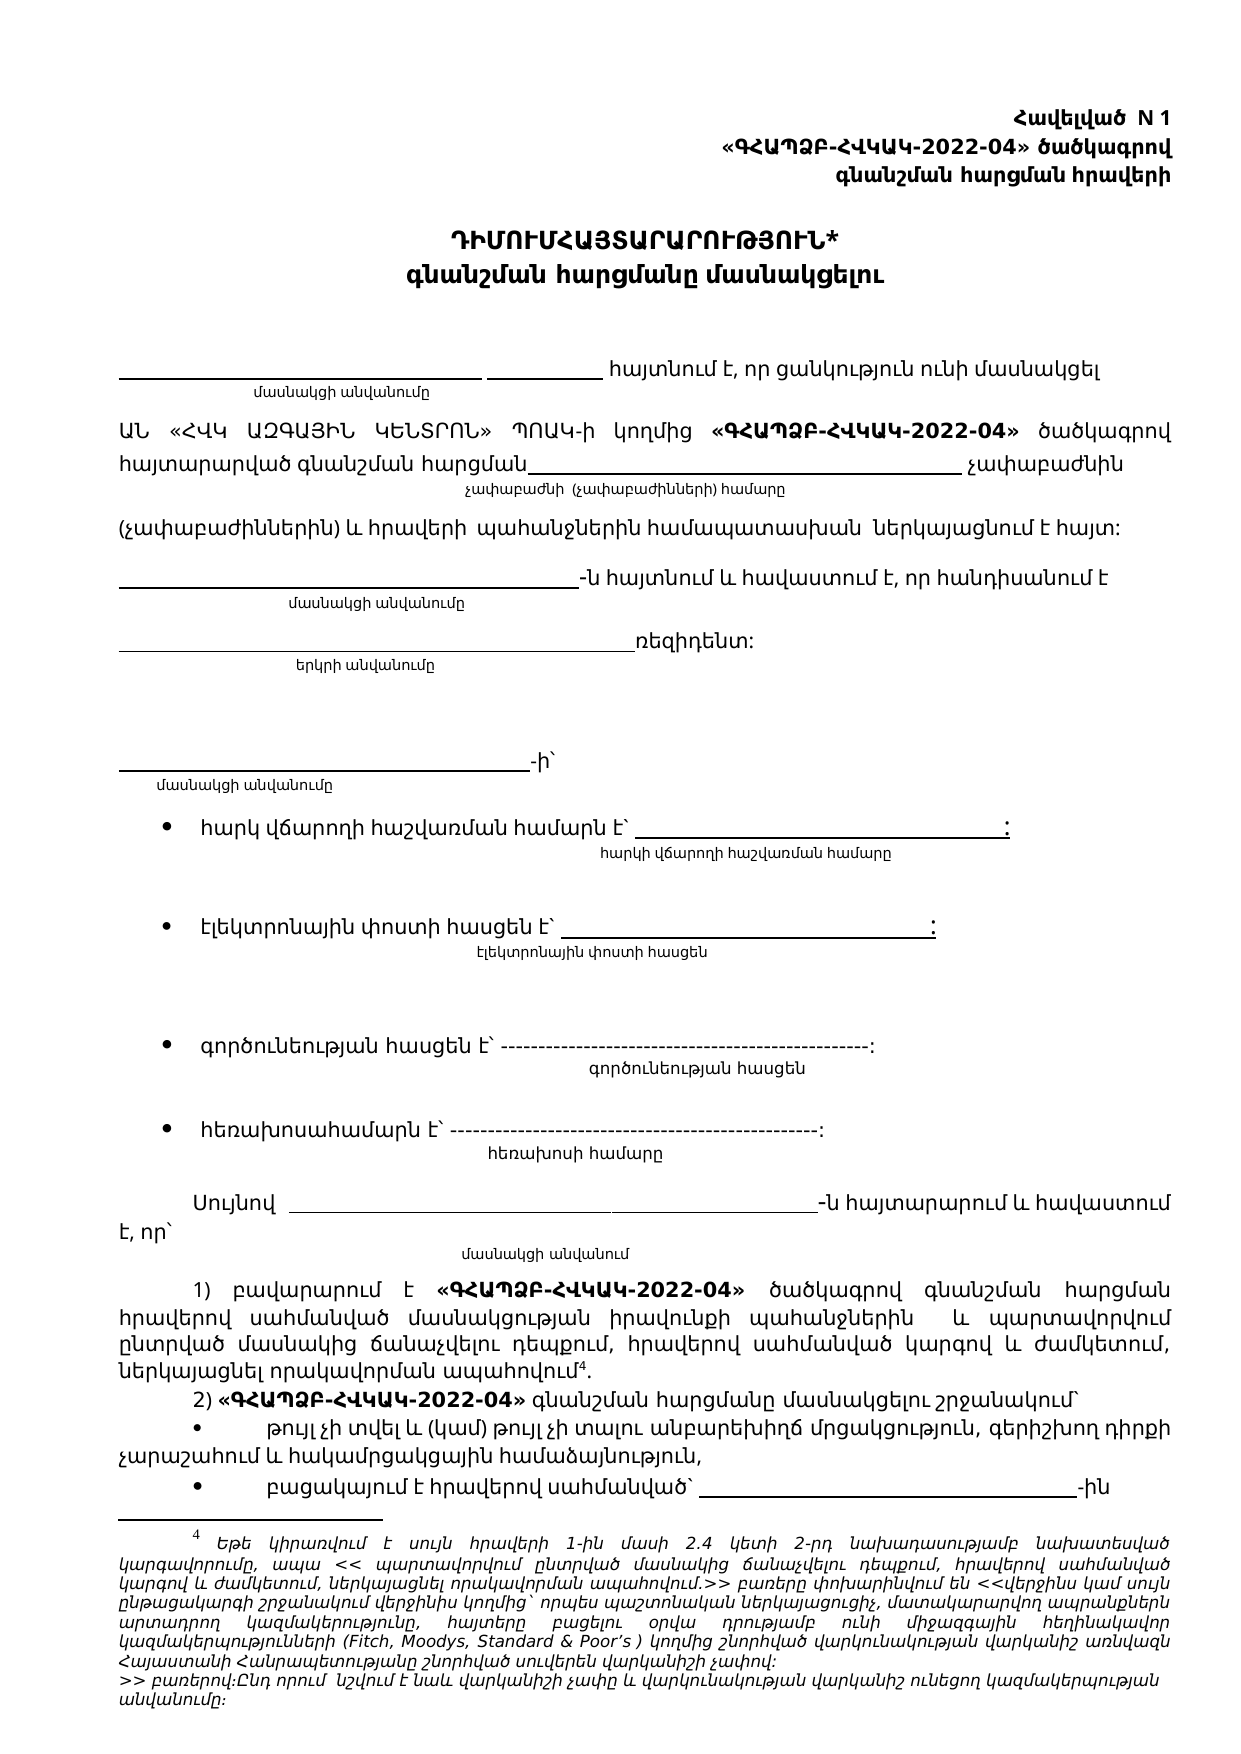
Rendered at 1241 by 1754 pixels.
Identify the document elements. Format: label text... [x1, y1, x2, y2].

text չափաբաժնի (չափաբաժինների) համարը [118, 479, 1171, 513]
text Սույնով -ն հայտարարում և հավաստում է, որ՝ [118, 1187, 1171, 1246]
text մասնակցի անվանում [118, 1246, 1171, 1275]
text մասնակցի անվանումը [118, 382, 1171, 416]
text -ի՝ [118, 746, 1171, 774]
text հարկի վճարողի հաշվառման համարը [266, 843, 1171, 877]
text գործունեության հասցեն [118, 1059, 1171, 1079]
list հեռախոսահամարն է՝ -------------------------------------------------: [163, 1115, 1171, 1143]
text մասնակցի անվանումը [118, 774, 1171, 809]
text -ն հայտնում և հավաստում է, որ հանդիսանում է [118, 558, 1171, 592]
text երկրի անվանումը [118, 655, 1171, 689]
text մասնակցի անվանումը [118, 592, 1171, 626]
text 1) բավարարում է «ԳՀԱՊՁԲ-ՀՎԿԱԿ-2022-04» ծածկագրով գնանշման հարցման հրավերով սահմանված մասնակցության իրավունքի պահանջներին և պարտավորվում ընտրված մասնակից ճանաչվելու դեպքում, հրավերով սահմանված կարգով և ժամկետում, ներկայացնել որակավորման ապահովում. [118, 1275, 1171, 1385]
text «ԳՀԱՊՁԲ-ՀՎԿԱԿ-2022-04» ծածկագրով [118, 132, 1171, 160]
text հեռախոսի համարը [487, 1143, 1171, 1163]
text գնանշման հարցման հրավերի [118, 160, 1171, 189]
text հայտնում է, որ ցանկություն ունի մասնակցել [118, 354, 1171, 382]
subtitle գնանշման հարցմանը մասնակցելու [118, 257, 1171, 291]
text (չափաբաժիններին) և հրավերի պահանջներին համապատասխան ներկայացնում է հայտ: [118, 513, 1171, 541]
text ԴԻՄՈՒՄՀԱՅՏԱՐԱՐՈՒԹՅՈՒՆ* [118, 223, 1171, 257]
text ռեզիդենտ: [118, 626, 1171, 655]
list թույլ չի տվել և (կամ) թույլ չի տալու անբարեխիղճ մրցակցություն, գերիշխող դիրքի չարաշահում և հակամրցակցային համաձայնություն, [118, 1413, 1171, 1470]
list բացակայում է հրավերով սահմանված` -ին [118, 1470, 1171, 1501]
text Հավելված N 1 [118, 103, 1171, 132]
list էլեկտրոնային փոստի հասցեն է` : [163, 908, 1171, 942]
list գործունեության հասցեն է՝ -------------------------------------------------: [163, 1031, 1171, 1059]
text ԱՆ «ՀՎԿ ԱԶԳԱՅԻՆ ԿԵՆՏՐՈՆ» ՊՈԱԿ-ի կողմից «ԳՀԱՊՁԲ-ՀՎԿԱԿ-2022-04» ծածկագրով հայտարարված գնանշման հարցման չափաբաժնին [118, 416, 1171, 479]
text էլեկտրոնային փոստի հասցեն [118, 942, 1171, 976]
text 2) «ԳՀԱՊՁԲ-ՀՎԿԱԿ-2022-04» գնանշման հարցմանը մասնակցելու շրջանակում` [118, 1385, 1171, 1413]
list հարկ վճարողի հաշվառման համարն է` : [163, 809, 1171, 843]
